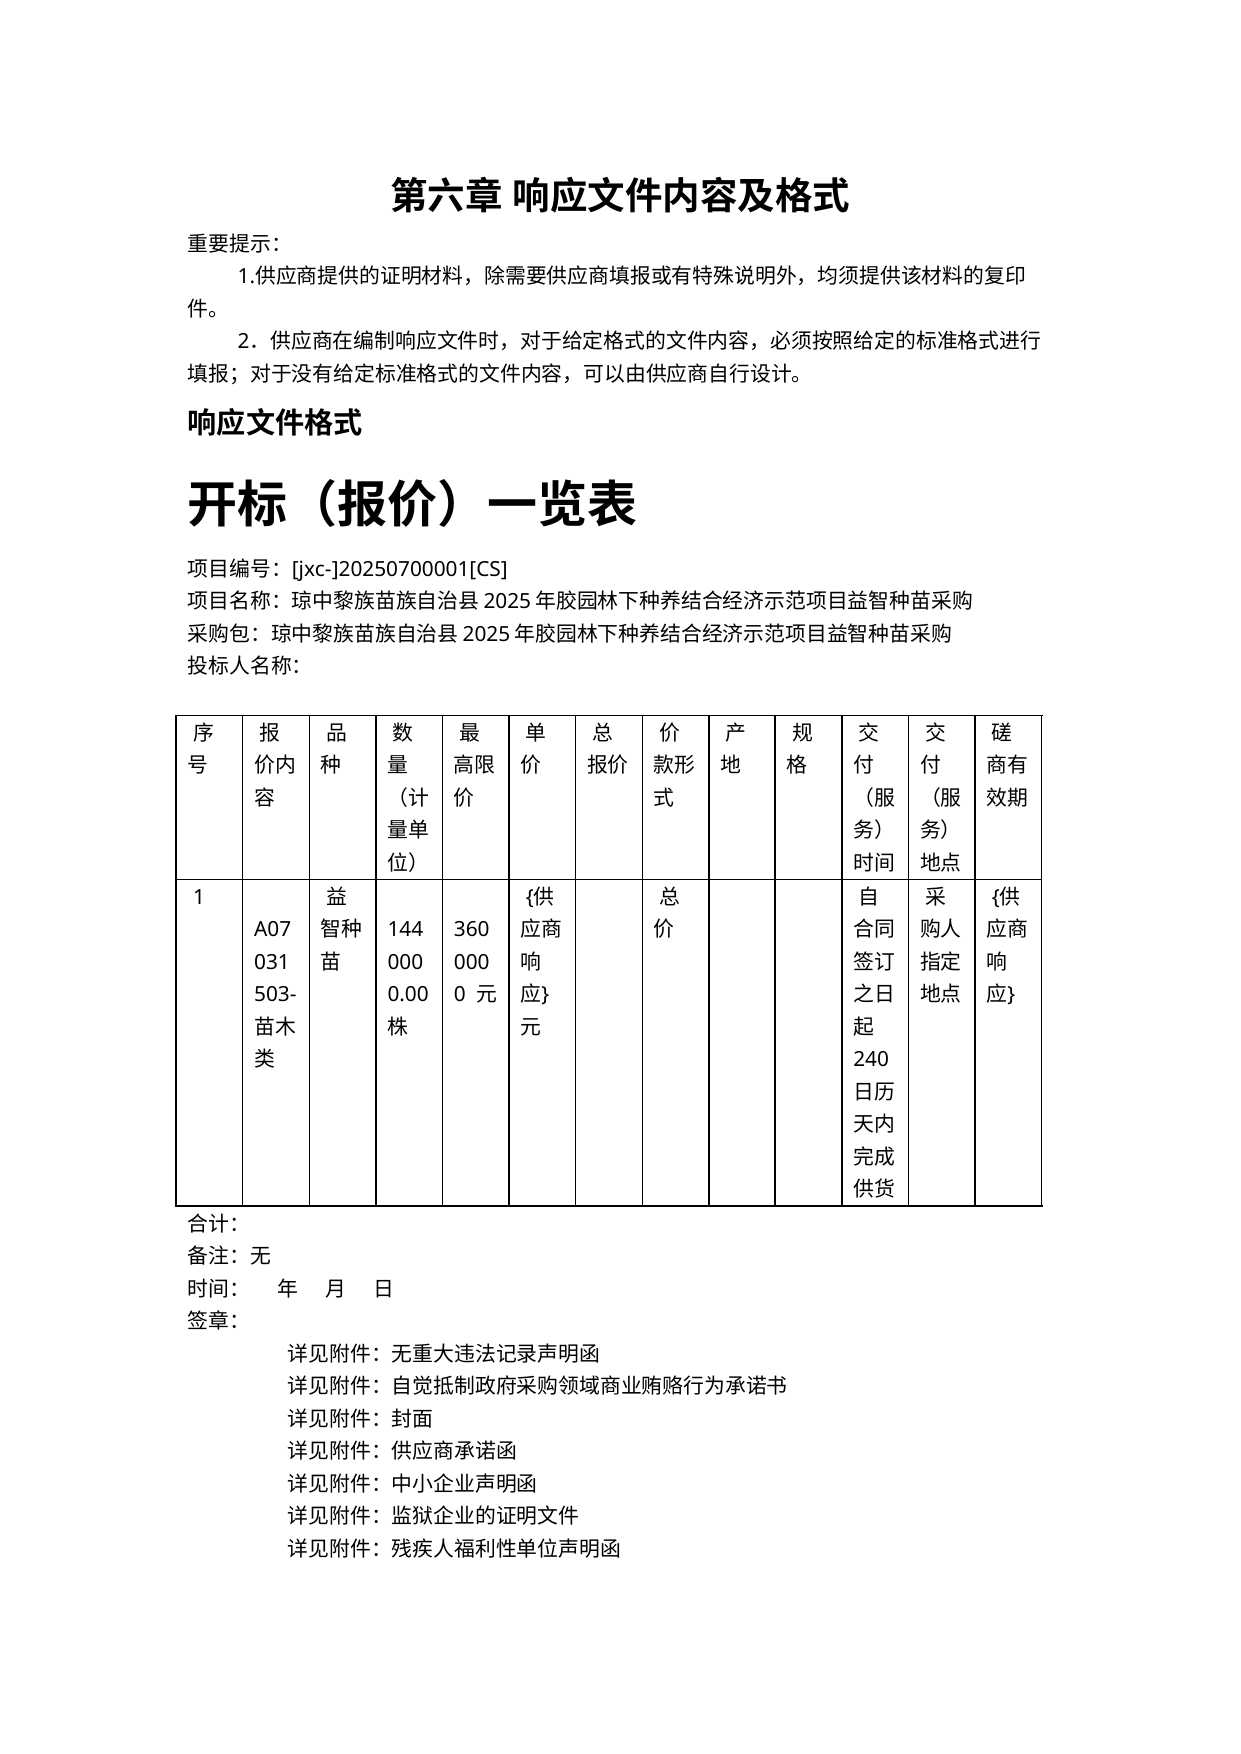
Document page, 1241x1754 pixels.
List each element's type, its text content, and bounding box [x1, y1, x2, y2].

table_cell 1 [177, 880, 242, 1205]
text 详见附件：残疾人福利性单位声明函 [187, 1532, 1053, 1564]
text 开标（报价）一览表 [187, 454, 1053, 552]
text 详见附件：供应商承诺函 [187, 1434, 1053, 1467]
table_header 规格 [776, 716, 841, 878]
text 采购包：琼中黎族苗族自治县2025年胶园林下种养结合经济示范项目益智种苗采购 [187, 617, 1053, 649]
table_header 产地 [710, 716, 774, 878]
table_header 总报价 [576, 716, 642, 878]
table_cell 益智种苗 [310, 880, 375, 1205]
text 响应文件格式 [187, 389, 1053, 454]
text 详见附件：自觉抵制政府采购领域商业贿赂行为承诺书 [187, 1369, 1053, 1402]
text 1.供应商提供的证明材料，除需要供应商填报或有特殊说明外，均须提供该材料的复印件。 [187, 259, 1053, 324]
table_cell 3600000 元 [443, 880, 508, 1205]
table_cell 自合同签订之日起240日历天内完成供货 [843, 880, 908, 1205]
table_cell {供应商响应} [976, 880, 1041, 1205]
table_header 数量（计量单位） [377, 716, 442, 878]
text 合计： [187, 1207, 1053, 1239]
text 项目名称：琼中黎族苗族自治县2025年胶园林下种养结合经济示范项目益智种苗采购 [187, 584, 1053, 617]
table_cell [710, 880, 774, 1205]
table_header 序号 [177, 716, 242, 878]
text 签章： [187, 1304, 1053, 1337]
text 时间： 年 月 日 [187, 1272, 1053, 1304]
table_header 单价 [510, 716, 575, 878]
text 详见附件：封面 [187, 1402, 1053, 1434]
table_cell [576, 880, 642, 1205]
text 详见附件：无重大违法记录声明函 [187, 1337, 1053, 1369]
text 备注：无 [187, 1239, 1053, 1272]
table_header 最高限价 [443, 716, 508, 878]
table_cell 1440000.00株 [377, 880, 442, 1205]
text 详见附件：中小企业声明函 [187, 1467, 1053, 1499]
table_cell {供应商响应} 元 [510, 880, 575, 1205]
table_cell A07031503-苗木类 [243, 880, 309, 1205]
text 投标人名称： [187, 649, 1053, 682]
text 2．供应商在编制响应文件时，对于给定格式的文件内容，必须按照给定的标准格式进行填报；对于没有给定标准格式的文件内容，可以由供应商自行设计。 [187, 324, 1053, 389]
table_header 品种 [310, 716, 375, 878]
text 项目编号：[jxc-]20250700001[CS] [187, 552, 1053, 584]
table_cell 采购人指定地点 [909, 880, 974, 1205]
table_cell [776, 880, 841, 1205]
table_header 交付（服务）地点 [909, 716, 974, 878]
table_header 价款形式 [643, 716, 708, 878]
table_cell 总价 [643, 880, 708, 1205]
text 详见附件：监狱企业的证明文件 [187, 1499, 1053, 1532]
text 第六章 响应文件内容及格式 [187, 162, 1053, 227]
table_header 交付（服务）时间 [843, 716, 908, 878]
table_header 报价内容 [243, 716, 309, 878]
text 重要提示： [187, 227, 1053, 259]
table_header 磋商有效期 [976, 716, 1041, 878]
